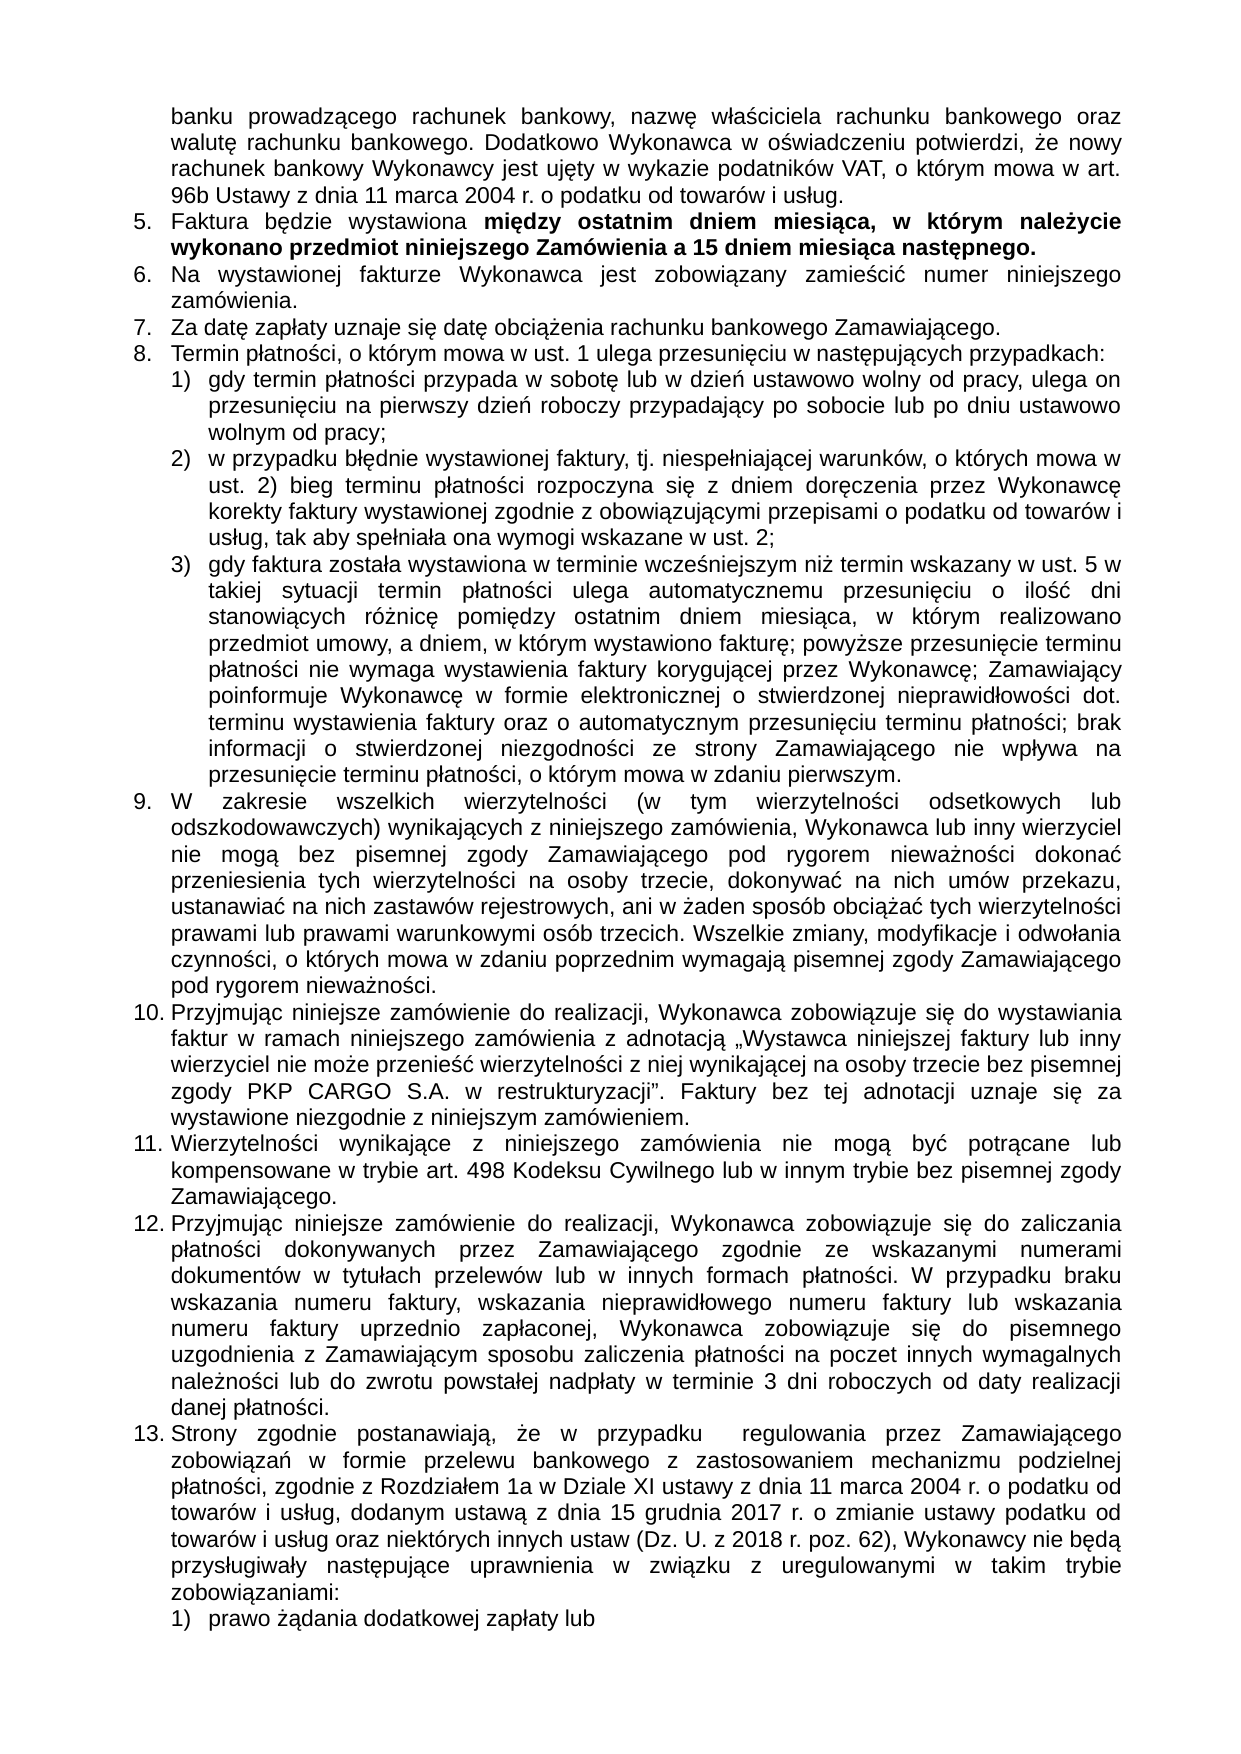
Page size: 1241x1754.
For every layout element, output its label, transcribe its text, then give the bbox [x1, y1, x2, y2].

list Na wystawionej fakturze Wykonawca jest zobowiązany zamieścić numer niniejszego zamówienia. [133, 261, 1122, 313]
list Strony zgodnie postanawiają, że w przypadku regulowania przez Zamawiającego zobowiązań w formie przelewu bankowego z zastosowaniem mechanizmu podzielnej płatności, zgodnie z Rozdziałem 1a w Dziale XI ustawy z dnia 11 marca 2004 r. o podatku od towarów i usług, dodanym ustawą z dnia 15 grudnia 2017 r. o zmianie ustawy podatku od towarów i usług oraz niektórych innych ustaw (Dz. U. z 2018 r. poz. 62), Wykonawcy nie będą przysługiwały następujące uprawnienia w związku z uregulowanymi w takim trybie zobowiązaniami: [133, 1420, 1122, 1605]
list Wierzytelności wynikające z niniejszego zamówienia nie mogą być potrącane lub kompensowane w trybie art. 498 Kodeksu Cywilnego lub w innym trybie bez pisemnej zgody Zamawiającego. [133, 1130, 1122, 1209]
list Przyjmując niniejsze zamówienie do realizacji, Wykonawca zobowiązuje się do wystawiania faktur w ramach niniejszego zamówienia z adnotacją „Wystawca niniejszej faktury lub inny wierzyciel nie może przenieść wierzytelności z niej wynikającej na osoby trzecie bez pisemnej zgody PKP CARGO S.A. w restrukturyzacji”. Faktury bez tej adnotacji uznaje się za wystawione niezgodnie z niniejszym zamówieniem. [133, 999, 1122, 1130]
list W zakresie wszelkich wierzytelności (w tym wierzytelności odsetkowych lub odszkodowawczych) wynikających z niniejszego zamówienia, Wykonawca lub inny wierzyciel nie mogą bez pisemnej zgody Zamawiającego pod rygorem nieważności dokonać przeniesienia tych wierzytelności na osoby trzecie, dokonywać na nich umów przekazu, ustanawiać na nich zastawów rejestrowych, ani w żaden sposób obciążać tych wierzytelności prawami lub prawami warunkowymi osób trzecich. Wszelkie zmiany, modyfikacje i odwołania czynności, o których mowa w zdaniu poprzednim wymagają pisemnej zgody Zamawiającego pod rygorem nieważności. [133, 788, 1122, 999]
list w przypadku błędnie wystawionej faktury, tj. niespełniającej warunków, o których mowa w ust. 2) bieg terminu płatności rozpoczyna się z dniem doręczenia przez Wykonawcę korekty faktury wystawionej zgodnie z obowiązującymi przepisami o podatku od towarów i usług, tak aby spełniała ona wymogi wskazane w ust. 2; [171, 445, 1122, 551]
list prawo żądania dodatkowej zapłaty lub [171, 1605, 1122, 1631]
list Za datę zapłaty uznaje się datę obciążenia rachunku bankowego Zamawiającego. [133, 313, 1122, 340]
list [133, 103, 1122, 208]
list Termin płatności, o którym mowa w ust. 1 ulega przesunięciu w następujących przypadkach: [133, 340, 1122, 366]
list gdy faktura została wystawiona w terminie wcześniejszym niż termin wskazany w ust. 5 w takiej sytuacji termin płatności ulega automatycznemu przesunięciu o ilość dni stanowiących różnicę pomiędzy ostatnim dniem miesiąca, w którym realizowano przedmiot umowy, a dniem, w którym wystawiono fakturę; powyższe przesunięcie terminu płatności nie wymaga wystawienia faktury korygującej przez Wykonawcę; Zamawiający poinformuje Wykonawcę w formie elektronicznej o stwierdzonej nieprawidłowości dot. terminu wystawienia faktury oraz o automatycznym przesunięciu terminu płatności; brak informacji o stwierdzonej niezgodności ze strony Zamawiającego nie wpływa na przesunięcie terminu płatności, o którym mowa w zdaniu pierwszym. [171, 551, 1122, 788]
list Faktura będzie wystawiona między ostatnim dniem miesiąca, w którym należycie wykonano przedmiot niniejszego Zamówienia a 15 dniem miesiąca następnego. [133, 208, 1122, 261]
list gdy termin płatności przypada w sobotę lub w dzień ustawowo wolny od pracy, ulega on przesunięciu na pierwszy dzień roboczy przypadający po sobocie lub po dniu ustawowo wolnym od pracy; [171, 366, 1122, 445]
list Przyjmując niniejsze zamówienie do realizacji, Wykonawca zobowiązuje się do zaliczania płatności dokonywanych przez Zamawiającego zgodnie ze wskazanymi numerami dokumentów w tytułach przelewów lub w innych formach płatności. W przypadku braku wskazania numeru faktury, wskazania nieprawidłowego numeru faktury lub wskazania numeru faktury uprzednio zapłaconej, Wykonawca zobowiązuje się do pisemnego uzgodnienia z Zamawiającym sposobu zaliczenia płatności na poczet innych wymagalnych należności lub do zwrotu powstałej nadpłaty w terminie 3 dni roboczych od daty realizacji danej płatności. [133, 1209, 1122, 1420]
